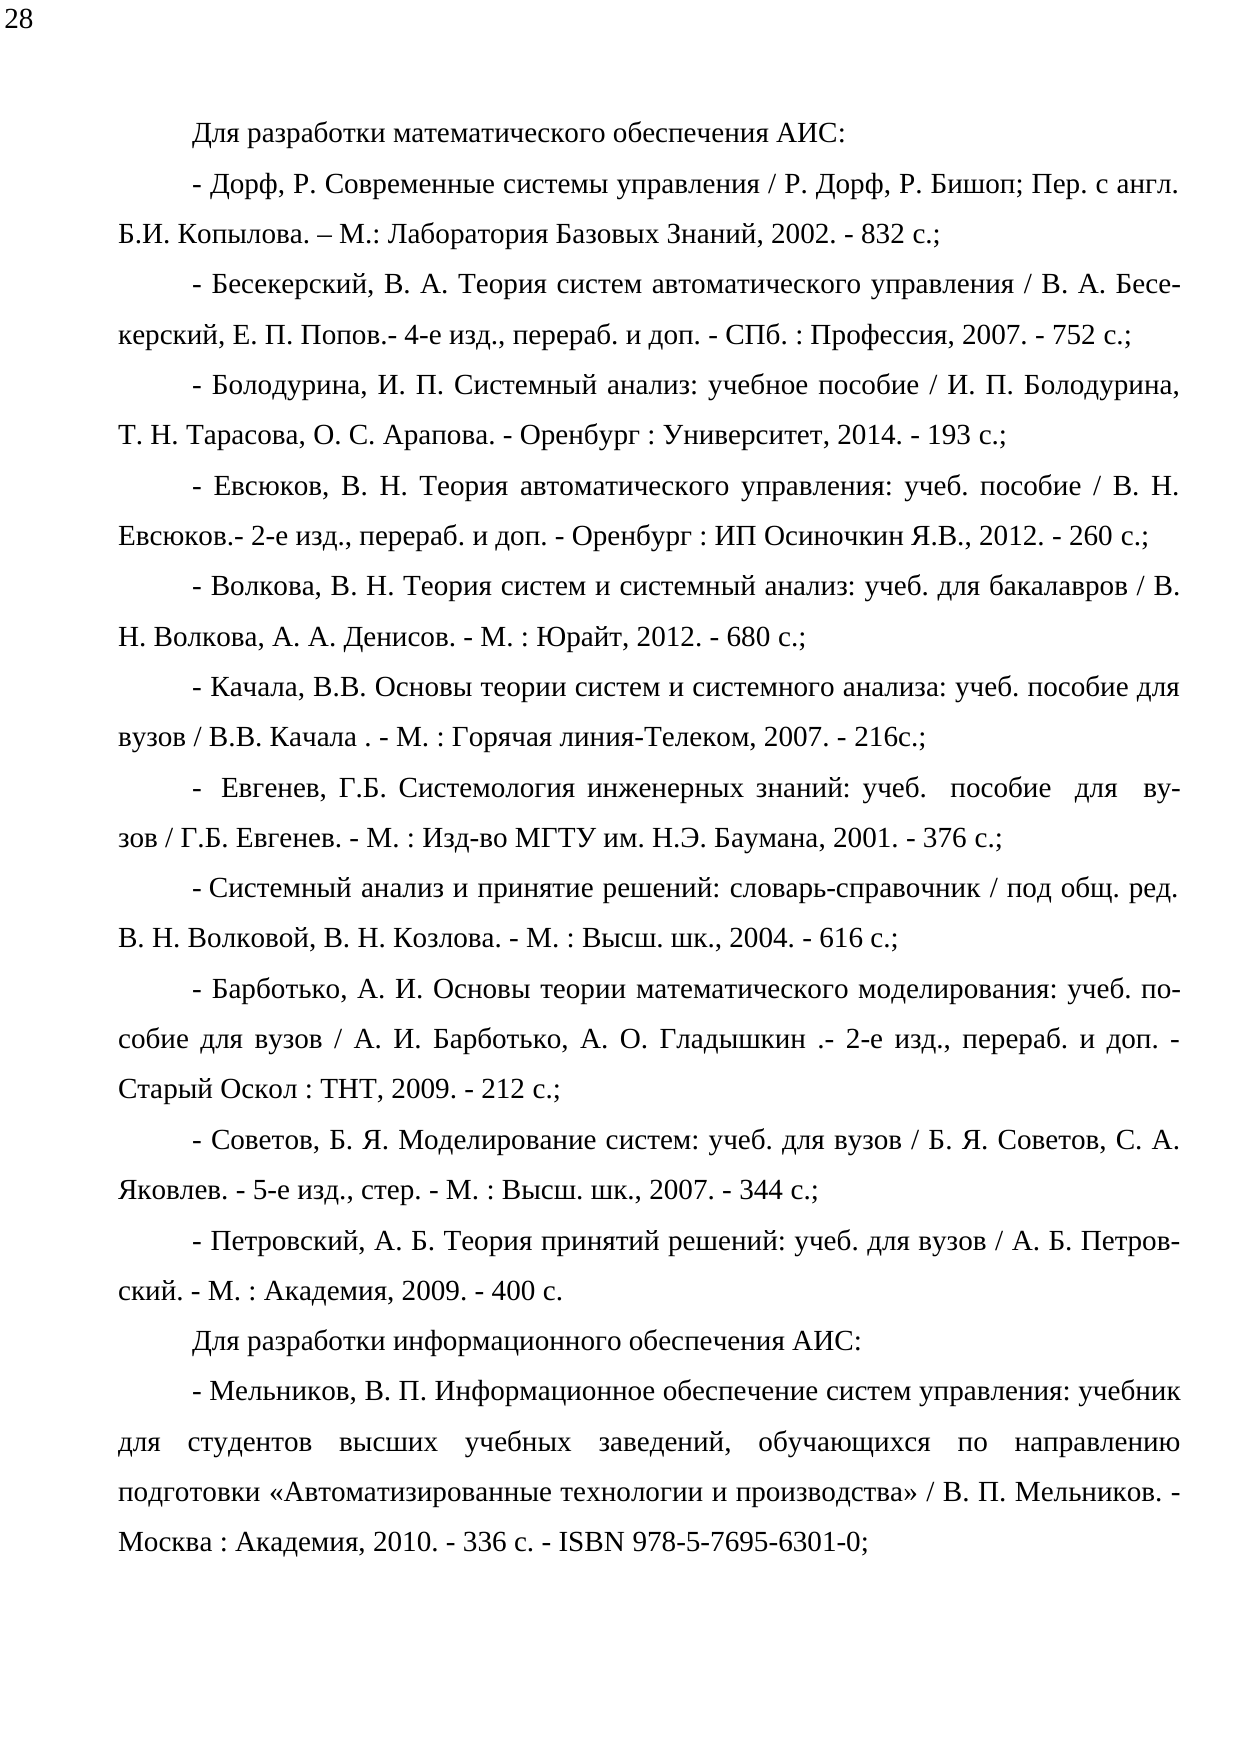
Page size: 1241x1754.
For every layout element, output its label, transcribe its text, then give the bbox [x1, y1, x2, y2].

list Волкова, В. Н. Теория систем и системный анализ: учеб. для бакалавров / В. Н. Волкова, А. А. Денисов. - М. : Юрайт, 2012. - 680 с.; [118, 568, 1182, 652]
list Мельников, В. П. Информационное обеспечение систем управления: учебник для студентов высших учебных заведений, обучающихся по направлению подготовки «Автоматизированные технологии и производства» / В. П. Мельников. - Москва : Академия, 2010. - 336 с. - ISBN 978-5-7695-6301-0; [118, 1373, 1182, 1558]
list Бесекерский, В. А. Теория систем автоматического управления / В. А. Бесе- керский, Е. П. Попов.- 4-е изд., перераб. и доп. - СПб. : Профессия, 2007. - 752 с.; [118, 266, 1182, 350]
list Барботько, А. И. Основы теории математического моделирования: учеб. по- собие для вузов / А. И. Барботько, А. О. Гладышкин .- 2-е изд., перераб. и доп. - Старый Оскол : ТНТ, 2009. - 212 с.; [118, 971, 1182, 1105]
list Евгенев, Г.Б. Системология инженерных знаний: учеб. пособие для ву- зов / Г.Б. Евгенев. - М. : Изд-во МГТУ им. Н.Э. Баумана, 2001. - 376 с.; [118, 770, 1181, 853]
text Для разработки математического обеспечения АИС: [192, 115, 1207, 149]
list Системный анализ и принятие решений: словарь-справочник / под общ. ред. [192, 870, 1207, 904]
list Болодурина, И. П. Системный анализ: учебное пособие / И. П. Болодурина, Т. Н. Тарасова, О. С. Арапова. - Оренбург : Университет, 2014. - 193 с.; [118, 367, 1180, 451]
text В. Н. Волковой, В. Н. Козлова. - М. : Высш. шк., 2004. - 616 с.; [118, 921, 1207, 954]
list Качала, В.В. Основы теории систем и системного анализа: учеб. пособие для вузов / В.В. Качала . - М. : Горячая линия-Телеком, 2007. - 216с.; [118, 669, 1181, 753]
list Дорф, Р. Современные системы управления / Р. Дорф, Р. Бишоп; Пер. с англ. Б.И. Копылова. – М.: Лаборатория Базовых Знаний, 2002. - 832 с.; [118, 166, 1180, 250]
list Петровский, А. Б. Теория принятий решений: учеб. для вузов / А. Б. Петров- ский. - М. : Академия, 2009. - 400 с. [118, 1223, 1182, 1306]
list Советов, Б. Я. Моделирование систем: учеб. для вузов / Б. Я. Советов, С. А. Яковлев. - 5-е изд., стер. - М. : Высш. шк., 2007. - 344 с.; [118, 1122, 1181, 1206]
text Для разработки информационного обеспечения АИС: [192, 1323, 1207, 1357]
list Евсюков, В. Н. Теория автоматического управления: учеб. пособие / В. Н. Евсюков.- 2-е изд., перераб. и доп. - Оренбург : ИП Осиночкин Я.В., 2012. - 260 с.; [118, 468, 1181, 552]
